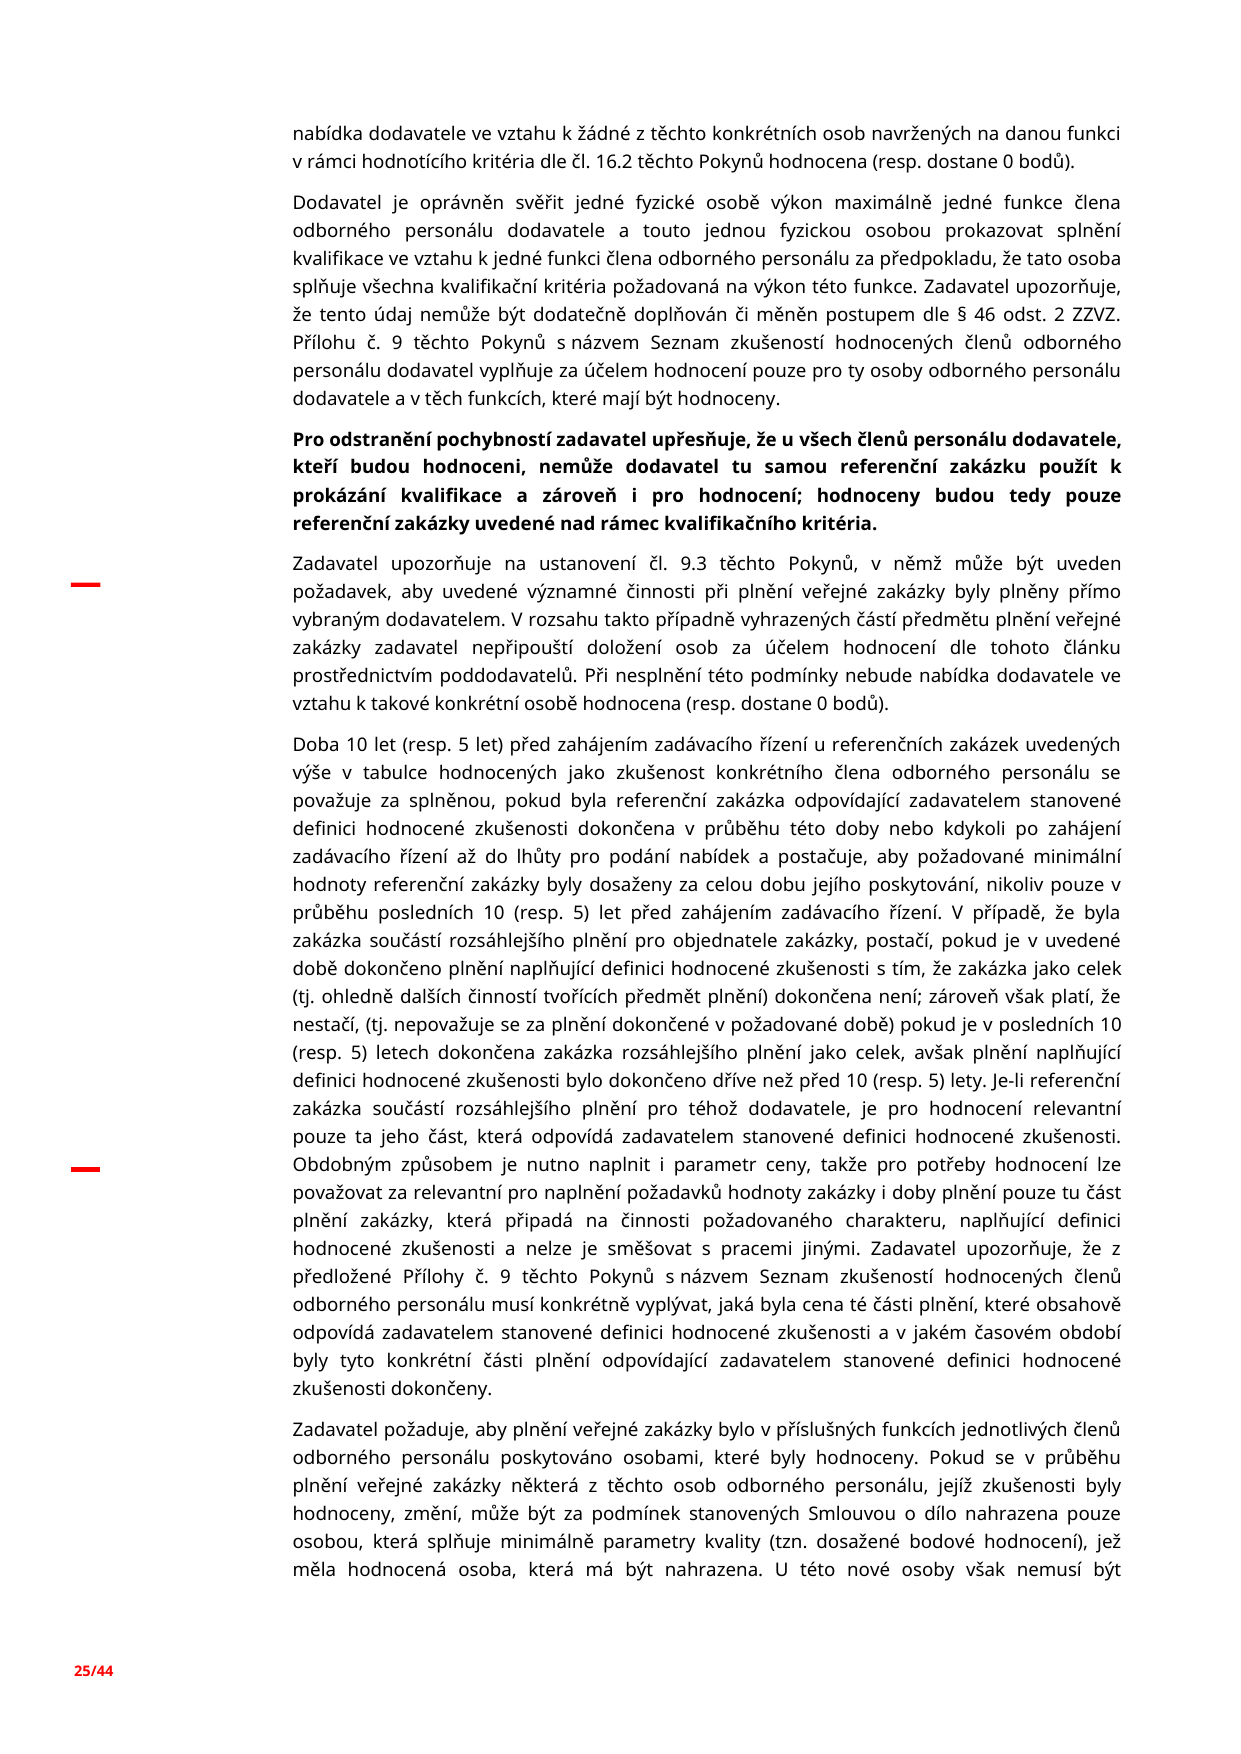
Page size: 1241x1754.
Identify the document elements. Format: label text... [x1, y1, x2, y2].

list Pro odstranění pochybností zadavatel upřesňuje, že u všech členů personálu dodavatele, kteří budou hodnoceni, nemůže dodavatel tu samou referenční zakázku použít k prokázání kvalifikace a zároveň i pro hodnocení; hodnoceny budou tedy pouze referenční zakázky uvedené nad rámec kvalifikačního kritéria. [292, 426, 1122, 535]
list Doba 10 let (resp. 5 let) před zahájením zadávacího řízení u referenčních zakázek uvedených výše v tabulce hodnocených jako zkušenost konkrétního člena odborného personálu se považuje za splněnou, pokud byla referenční zakázka odpovídající zadavatelem stanovené definici hodnocené zkušenosti dokončena v průběhu této doby nebo kdykoli po zahájení zadávacího řízení až do lhůty pro podání nabídek a postačuje, aby požadované minimální hodnoty referenční zakázky byly dosaženy za celou dobu jejího poskytování, nikoliv pouze v průběhu posledních 10 (resp. 5) let před zahájením zadávacího řízení. V případě, že byla zakázka součástí rozsáhlejšího plnění pro objednatele zakázky, postačí, pokud je v uvedené době dokončeno plnění naplňující definici hodnocené zkušenosti s tím, že zakázka jako celek (tj. ohledně dalších činností tvořících předmět plnění) dokončena není; zároveň však platí, že nestačí, (tj. nepovažuje se za plnění dokončené v požadované době) pokud je v posledních 10 (resp. 5) letech dokončena zakázka rozsáhlejšího plnění jako celek, avšak plnění naplňující definici hodnocené zkušenosti bylo dokončeno dříve než před 10 (resp. 5) lety. Je-li referenční zakázka součástí rozsáhlejšího plnění pro téhož dodavatele, je pro hodnocení relevantní pouze ta jeho část, která odpovídá zadavatelem stanovené definici hodnocené zkušenosti. Obdobným způsobem je nutno naplnit i parametr ceny, takže pro potřeby hodnocení lze považovat za relevantní pro naplnění požadavků hodnoty zakázky i doby plnění pouze tu část plnění zakázky, která připadá na činnosti požadovaného charakteru, naplňující definici hodnocené zkušenosti a nelze je směšovat s pracemi jinými. Zadavatel upozorňuje, že z předložené Přílohy č. 9 těchto Pokynů s názvem Seznam zkušeností hodnocených členů odborného personálu musí konkrétně vyplývat, jaká byla cena té části plnění, které obsahově odpovídá zadavatelem stanovené definici hodnocené zkušenosti a v jakém časovém období byly tyto konkrétní části plnění odpovídající zadavatelem stanovené definici hodnocené zkušenosti dokončeny. [292, 731, 1122, 1401]
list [292, 121, 1122, 174]
list Zadavatel upozorňuje na ustanovení čl. 9.3 těchto Pokynů, v němž může být uveden požadavek, aby uvedené významné činnosti při plnění veřejné zakázky byly plněny přímo vybraným dodavatelem. V rozsahu takto případně vyhrazených částí předmětu plnění veřejné zakázky zadavatel nepřipouští doložení osob za účelem hodnocení dle tohoto článku prostřednictvím poddodavatelů. Při nesplnění této podmínky nebude nabídka dodavatele ve vztahu k takové konkrétní osobě hodnocena (resp. dostane 0 bodů). [292, 550, 1122, 716]
list Dodavatel je oprávněn svěřit jedné fyzické osobě výkon maximálně jedné funkce člena odborného personálu dodavatele a touto jednou fyzickou osobou prokazovat splnění kvalifikace ve vztahu k jedné funkci člena odborného personálu za předpokladu, že tato osoba splňuje všechna kvalifikační kritéria požadovaná na výkon této funkce. Zadavatel upozorňuje, že tento údaj nemůže být dodatečně doplňován či měněn postupem dle § 46 odst. 2 ZZVZ. Přílohu č. 9 těchto Pokynů s názvem Seznam zkušeností hodnocených členů odborného personálu dodavatel vyplňuje za účelem hodnocení pouze pro ty osoby odborného personálu dodavatele a v těch funkcích, které mají být hodnoceny. [292, 189, 1122, 411]
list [292, 1416, 1122, 1582]
